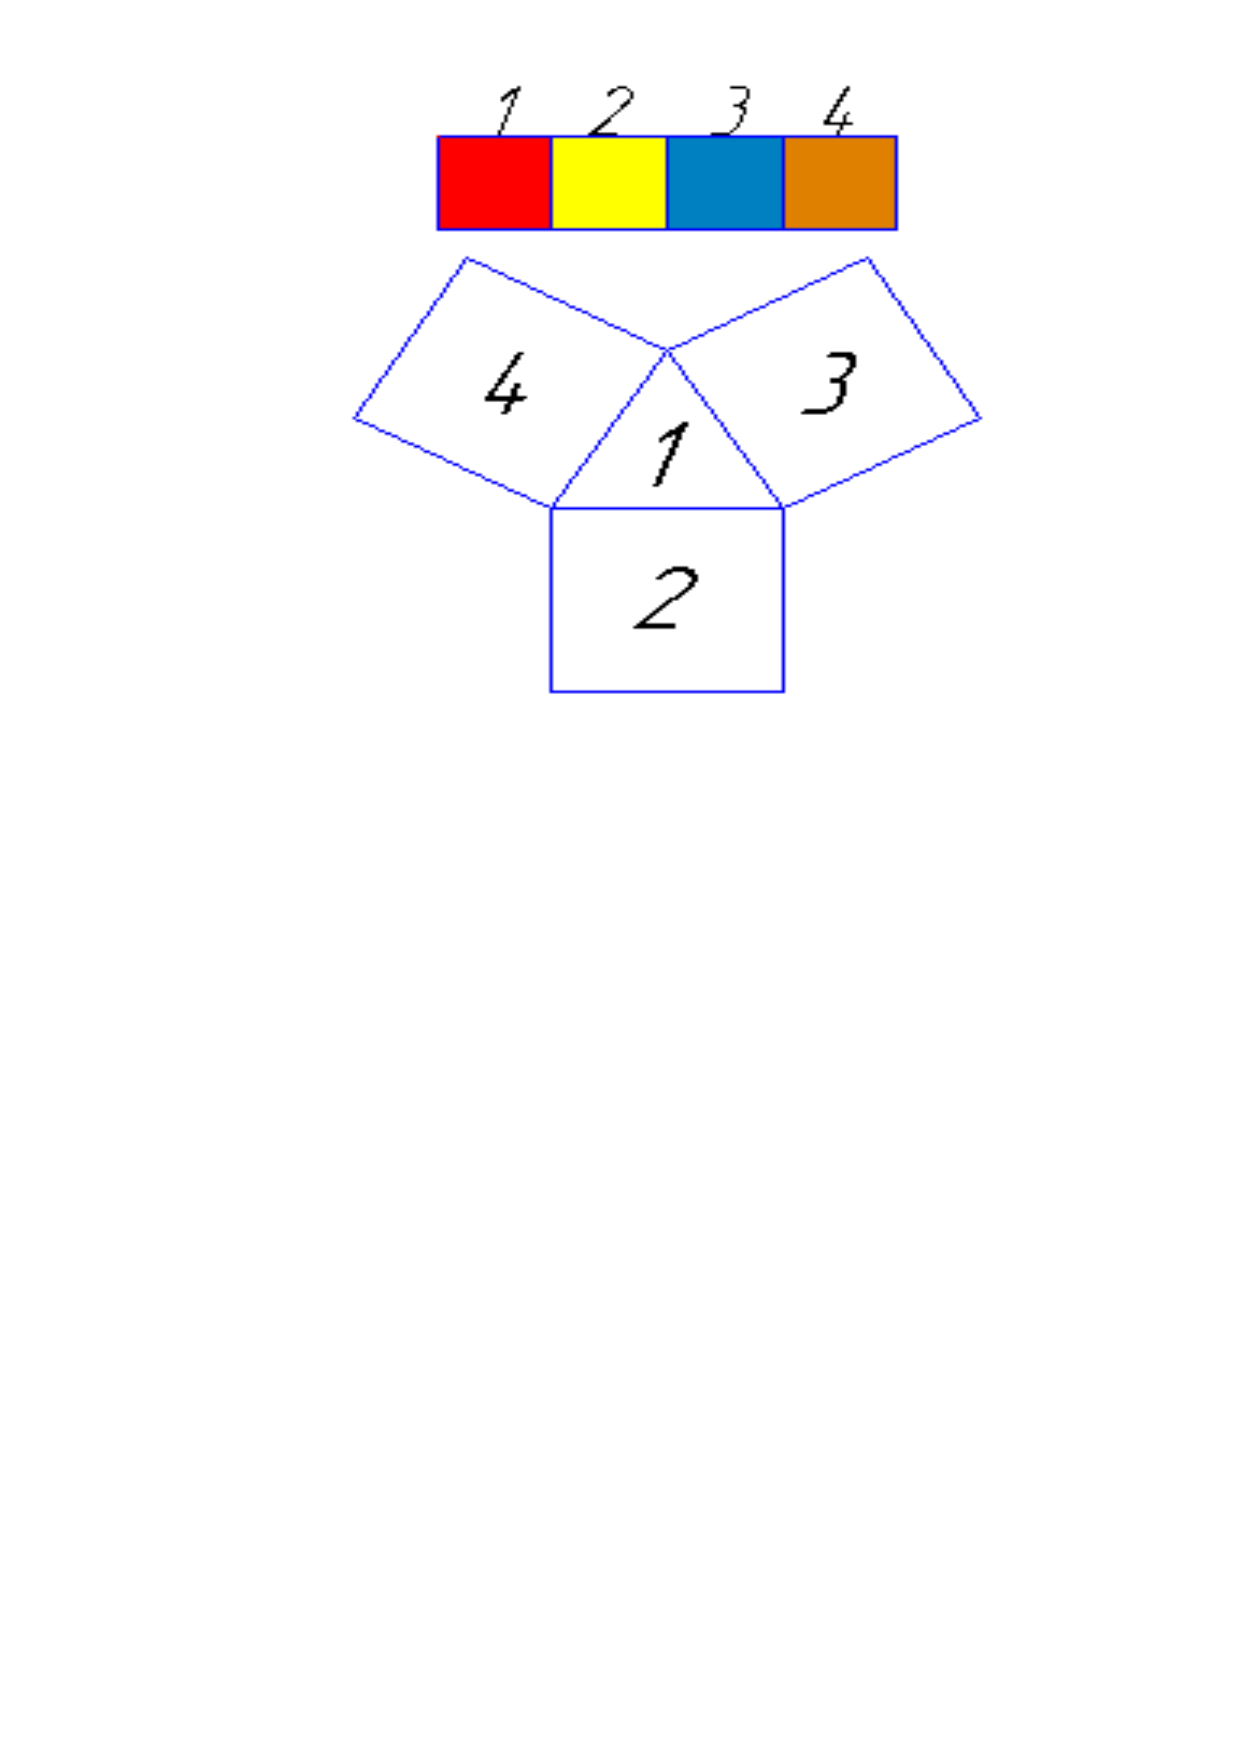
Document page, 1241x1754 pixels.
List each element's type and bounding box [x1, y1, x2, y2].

picture [328, 56, 1012, 712]
